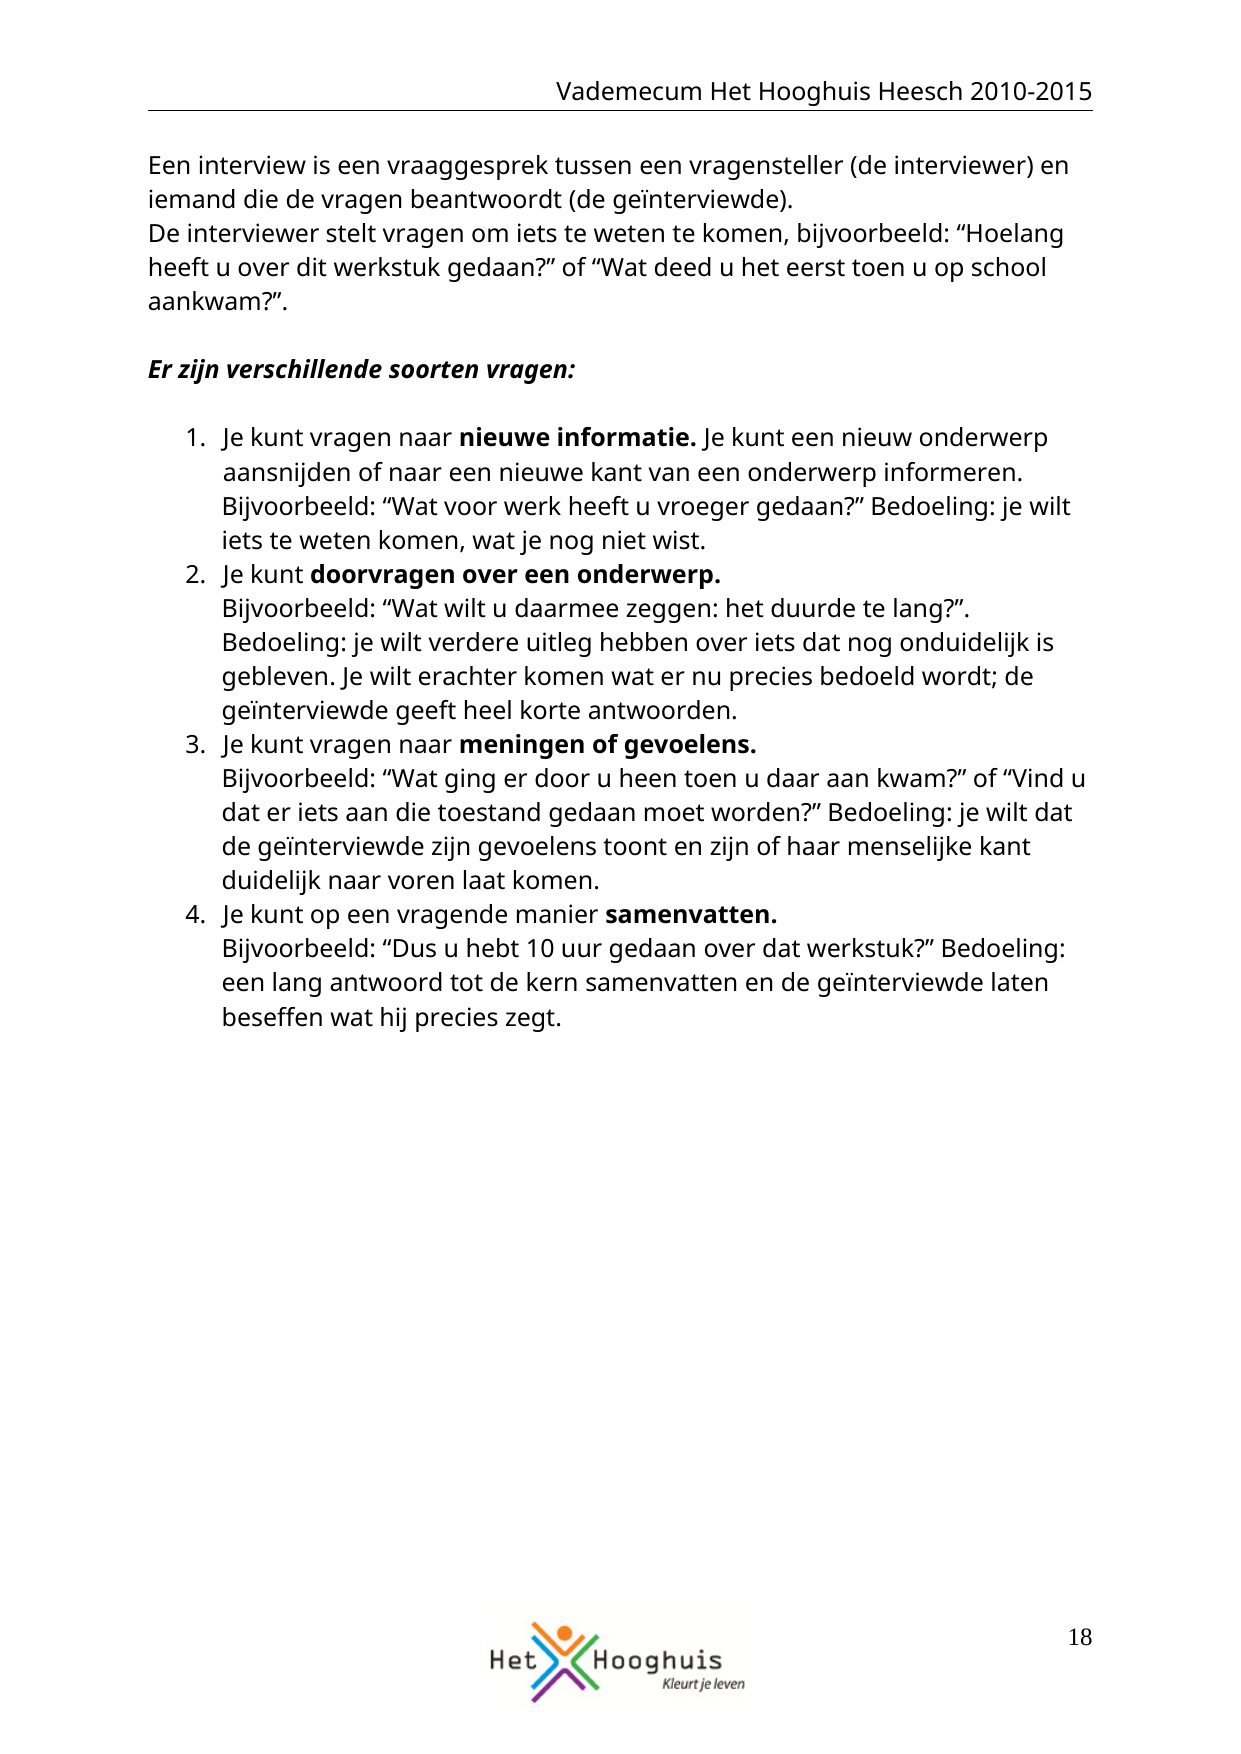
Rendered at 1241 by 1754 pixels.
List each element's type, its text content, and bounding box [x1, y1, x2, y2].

text Bijvoorbeeld: “Wat wilt u daarmee zeggen: het duurde te lang?”. Bedoeling: je wilt verdere uitleg hebben over iets dat nog onduidelijk is gebleven. Je wilt erachter komen wat er nu precies bedoeld wordt; de geïnterviewde geeft heel korte antwoorden. [221, 590, 1093, 727]
text Bijvoorbeeld: “Wat ging er door u heen toen u daar aan kwam?” of “Vind u dat er iets aan die toestand gedaan moet worden?” Bedoeling: je wilt dat de geïnterviewde zijn gevoelens toont en zijn of haar menselijke kant duidelijk naar voren laat komen. [221, 761, 1093, 897]
text Een interview is een vraaggesprek tussen een vragensteller (de interviewer) en iemand die de vragen beantwoordt (de geïnterviewde). [148, 148, 1093, 216]
list Je kunt vragen naar meningen of gevoelens. [185, 727, 1093, 761]
list Je kunt op een vragende manier samenvatten. [185, 897, 1093, 931]
list Je kunt vragen naar nieuwe informatie. Je kunt een nieuw onderwerp aansnijden of naar een nieuwe kant van een onderwerp informeren. [185, 420, 1093, 488]
list Je kunt doorvragen over een onderwerp. [185, 556, 1093, 590]
picture [485, 1602, 748, 1718]
text Bijvoorbeeld: “Dus u hebt 10 uur gedaan over dat werkstuk?” Bedoeling: een lang antwoord tot de kern samenvatten en de geïnterviewde laten beseffen wat hij precies zegt. [221, 931, 1093, 1033]
text Bijvoorbeeld: “Wat voor werk heeft u vroeger gedaan?” Bedoeling: je wilt iets te weten komen, wat je nog niet wist. [221, 488, 1093, 556]
text De interviewer stelt vragen om iets te weten te komen, bijvoorbeeld: “Hoelang heeft u over dit werkstuk gedaan?” of “Wat deed u het eerst toen u op school aankwam?”. [148, 216, 1093, 318]
text Er zijn verschillende soorten vragen: [148, 352, 1093, 386]
